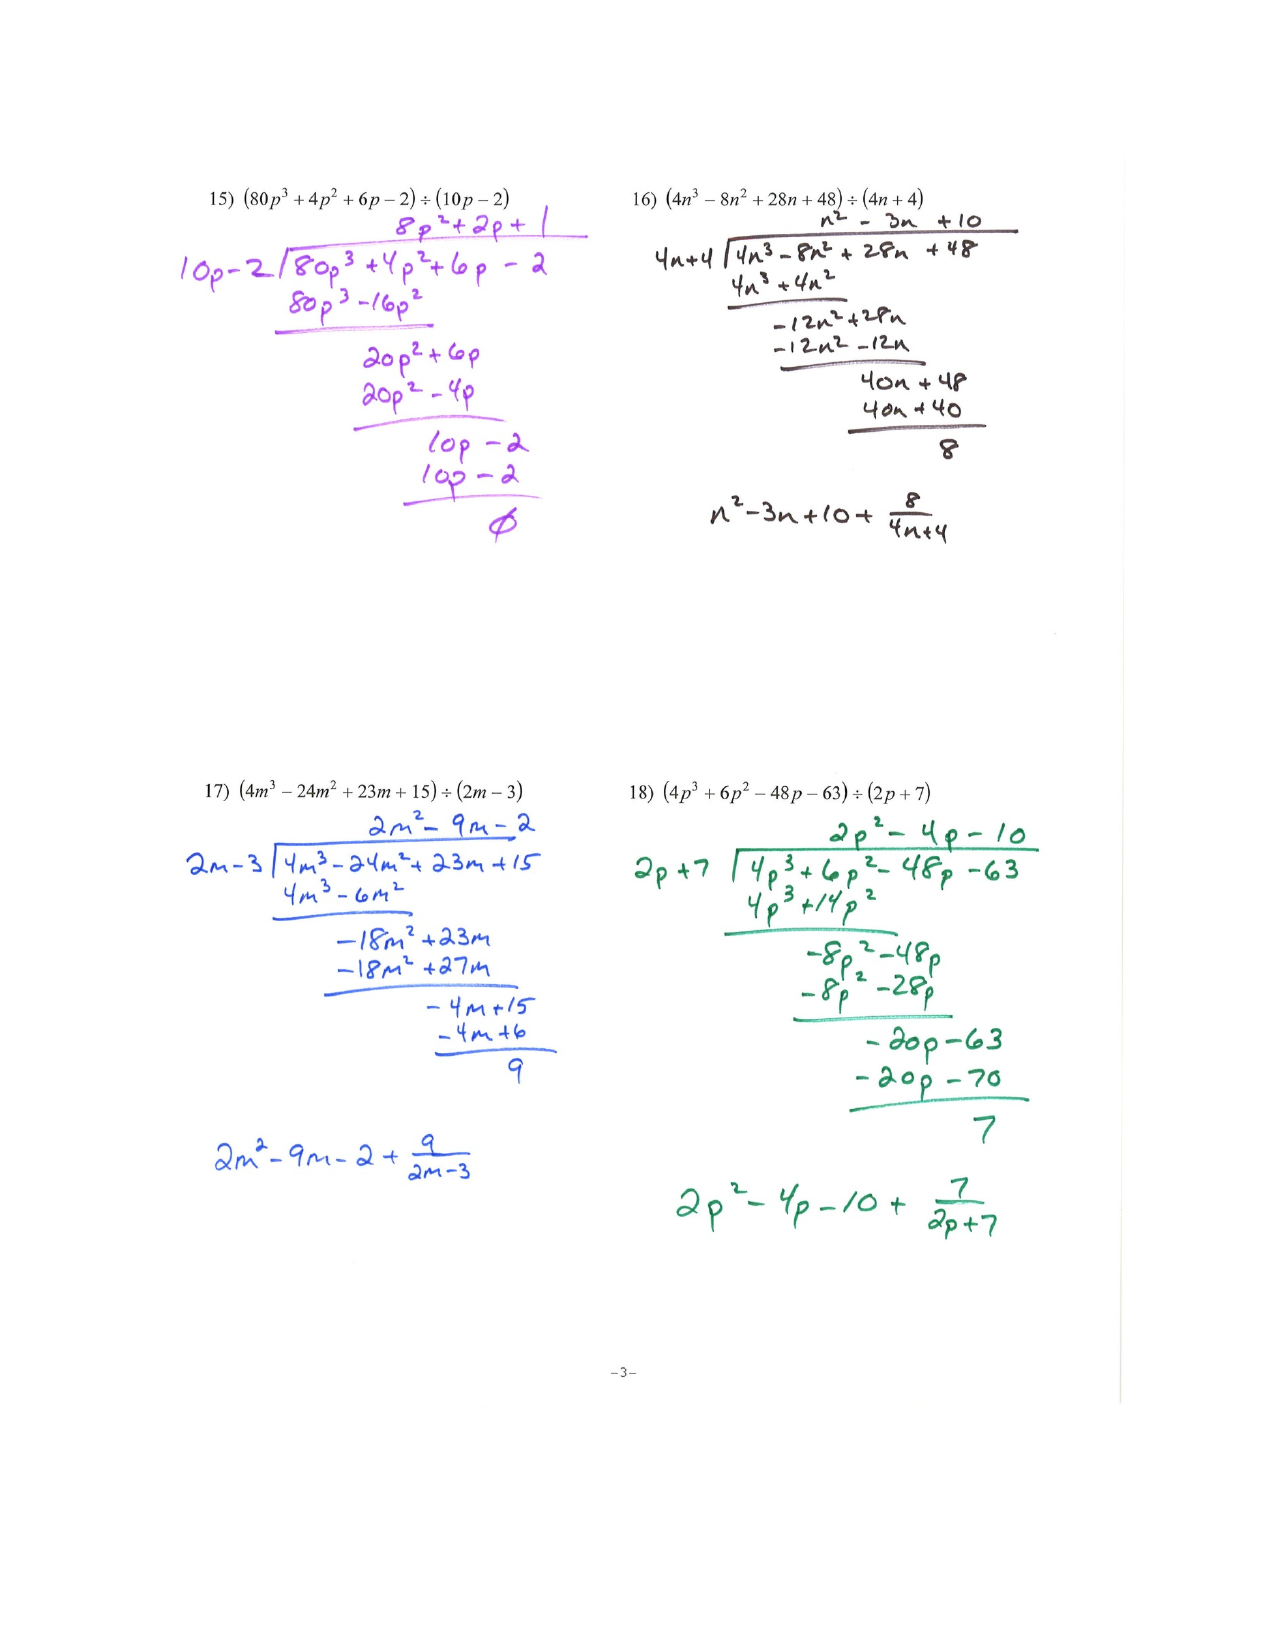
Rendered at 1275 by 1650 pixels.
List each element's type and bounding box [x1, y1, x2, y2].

picture [150, 150, 1125, 1412]
